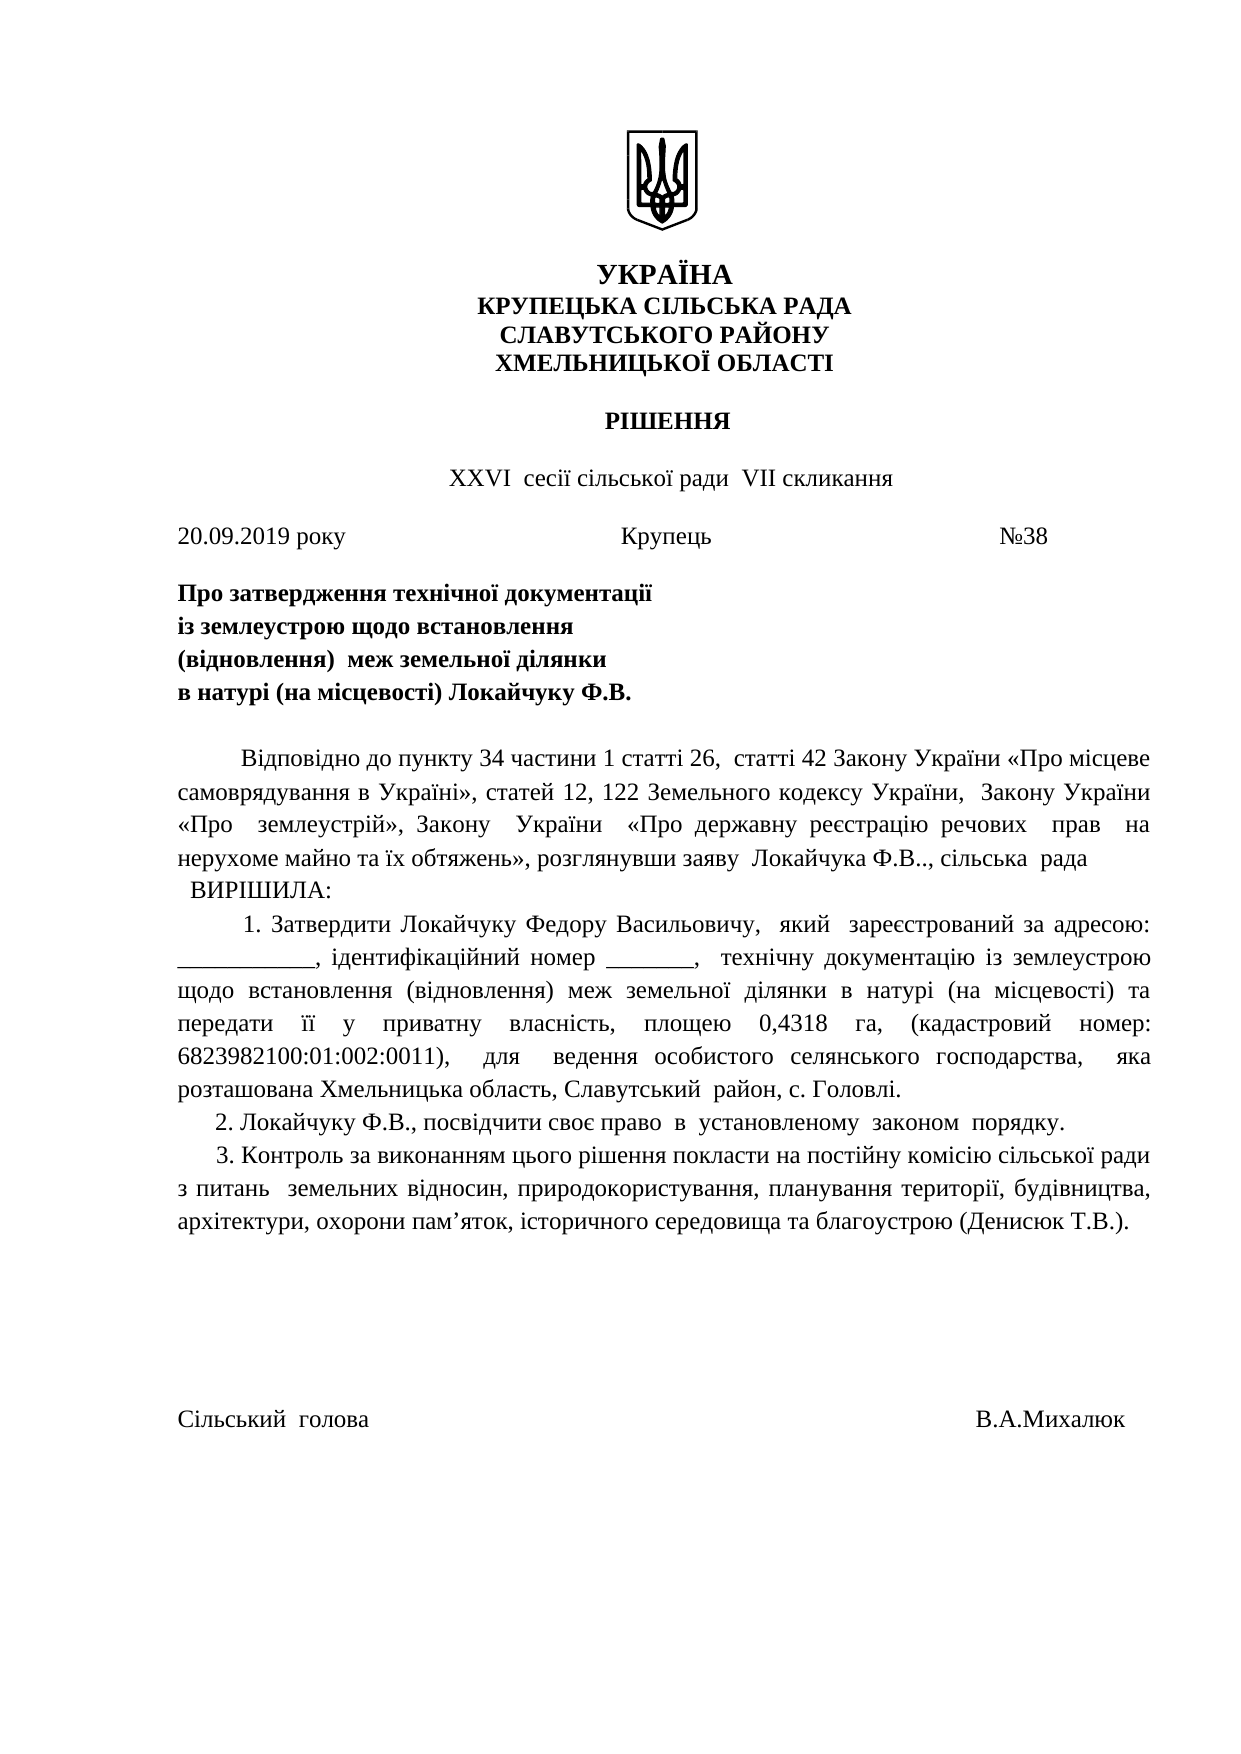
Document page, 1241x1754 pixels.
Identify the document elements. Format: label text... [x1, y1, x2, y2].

text ХХVІ сесії сільської ради VІІ скликання [177, 463, 1152, 492]
text КРУПЕЦЬКА СІЛЬСЬКА РАДА [177, 291, 1152, 320]
text ВИРІШИЛА: [177, 876, 1152, 904]
text УКРАЇНА [177, 257, 1152, 291]
text 1. Затвердити Локайчуку Федору Васильовичу, який зареєстрований за адресою: ___________, ідентифікаційний номер _______, технічну документацію із землеустрою щодо встановлення (відновлення) меж земельної ділянки в натурі (на місцевості) та передати її у приватну власність, площею 0,4318 га, (кадастровий номер: 6823982100:01:002:0011), для ведення особистого селянського господарства, яка розташована Хмельницька область, Славутський район, с. Головлі. [177, 909, 1152, 1102]
text ХМЕЛЬНИЦЬКОЇ ОБЛАСТІ [177, 348, 1152, 377]
text із землеустрою щодо встановлення [177, 611, 1152, 640]
text в натурі (на місцевості) Локайчуку Ф.В. [177, 677, 1152, 706]
text СЛАВУТСЬКОГО РАЙОНУ [177, 320, 1152, 348]
text Відповідно до пункту 34 частини 1 статті 26, статті 42 Закону України «Про місцеве самоврядування в Україні», статей 12, 122 Земельного кодексу України, Закону України «Про землеустрій», Закону України «Про державну реєстрацію речових прав на нерухоме майно та їх обтяжень», розглянувши заяву Локайчука Ф.В.., сільська рада [177, 743, 1152, 871]
text 3. Контроль за виконанням цього рішення покласти на постійну комісію сільської ради з питань земельних відносин, природокористування, планування території, будівництва, архітектури, охорони пам’яток, історичного середовища та благоустрою (Денисюк Т.В.). [177, 1140, 1152, 1234]
text Сільський голова В.А.Михалюк [177, 1404, 1152, 1433]
text Про затвердження технічної документації [177, 578, 1152, 607]
text РІШЕННЯ [177, 406, 1152, 435]
text (відновлення) меж земельної ділянки [177, 644, 1152, 673]
text 2. Локайчуку Ф.В., посвідчити своє право в установленому законом порядку. [177, 1107, 1152, 1136]
text 20.09.2019 року Крупець №38 [177, 521, 1152, 550]
